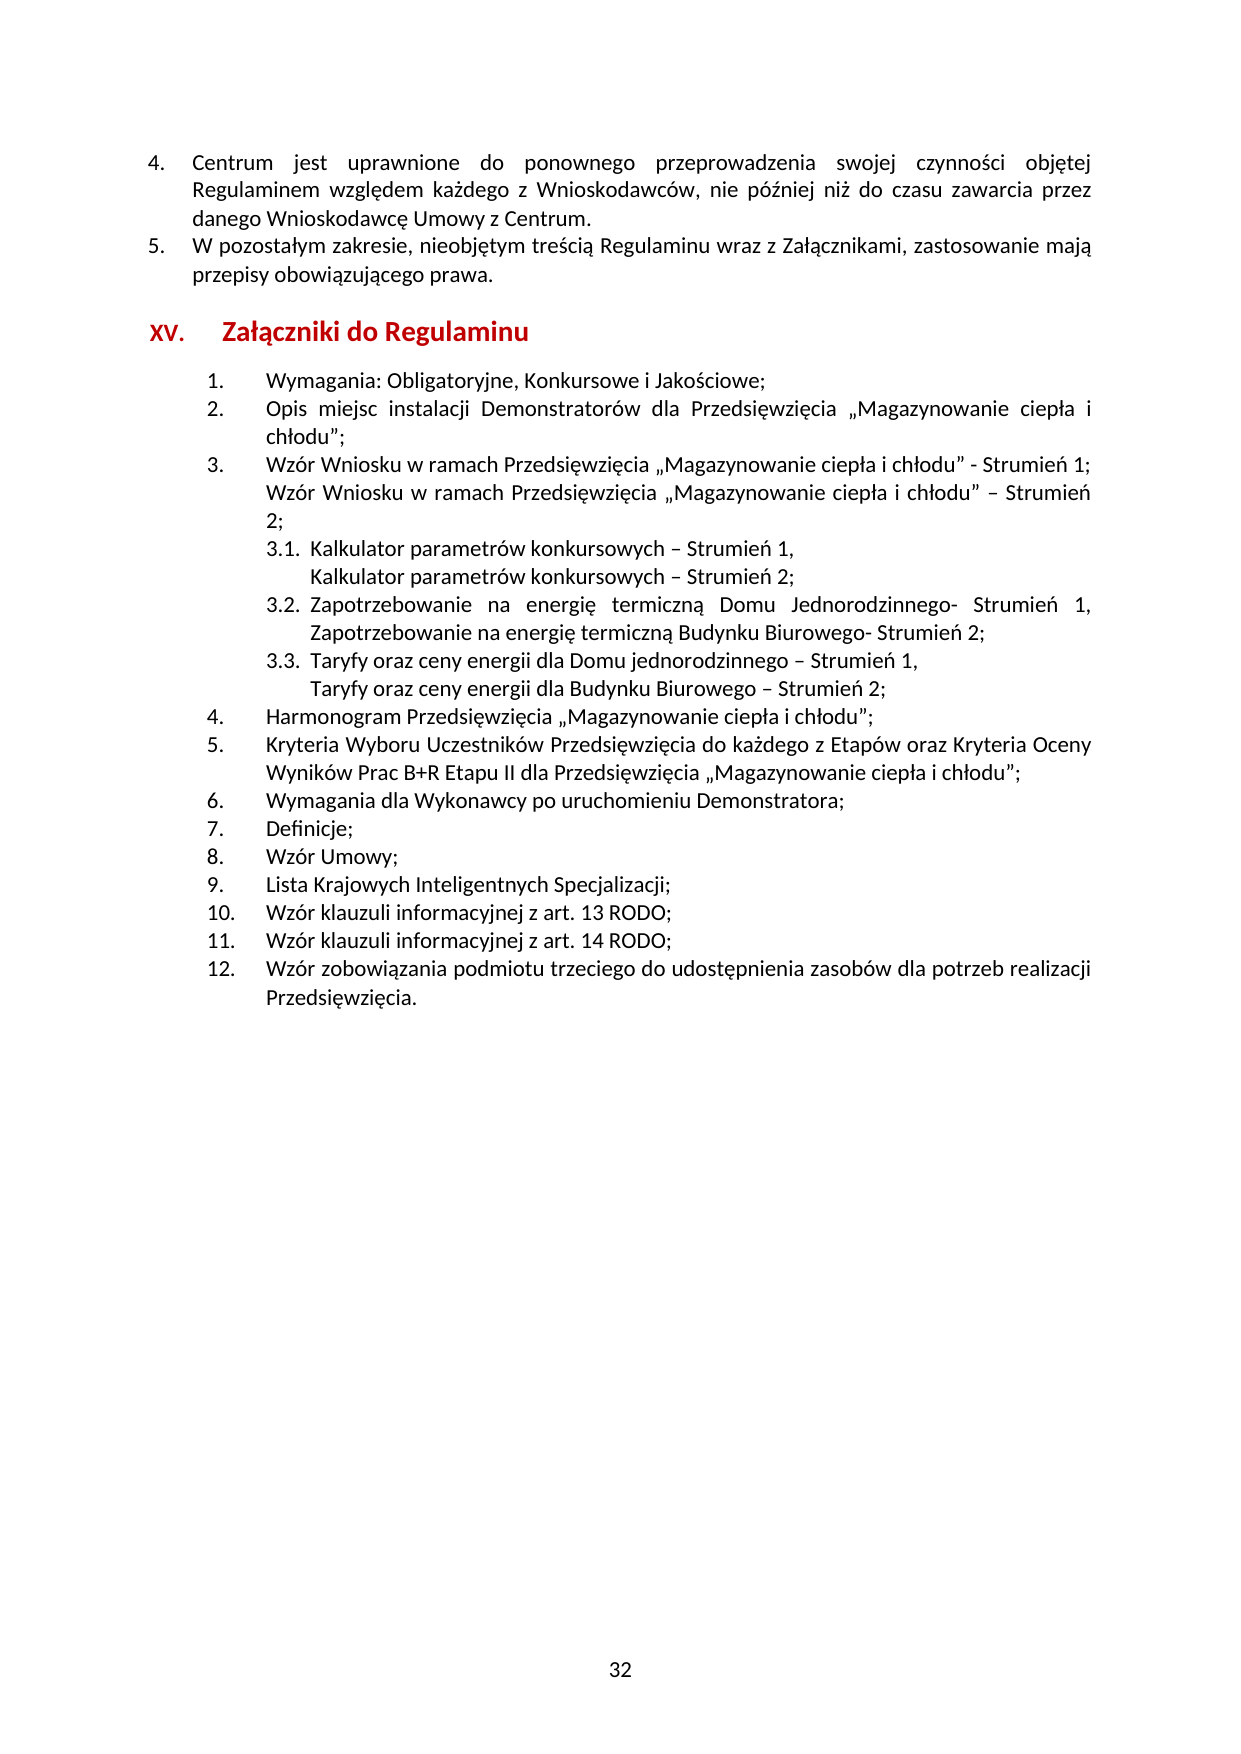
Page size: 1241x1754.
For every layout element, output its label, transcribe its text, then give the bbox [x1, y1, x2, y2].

list Wzór Wniosku w ramach Przedsięwzięcia „Magazynowanie ciepła i chłodu” - Strumień 1; Wzór Wniosku w ramach Przedsięwzięcia „Magazynowanie ciepła i chłodu” – Strumień 2; [207, 450, 1093, 534]
list W pozostałym zakresie, nieobjętym treścią Regulaminu wraz z Załącznikami, zastosowanie mają przepisy obowiązującego prawa. [148, 232, 1093, 288]
list Wymagania: Obligatoryjne, Konkursowe i Jakościowe; [207, 366, 1093, 394]
list Kalkulator parametrów konkursowych – Strumień 1, Kalkulator parametrów konkursowych – Strumień 2; [266, 534, 1093, 590]
list Definicje; [207, 814, 1093, 842]
list Wymagania dla Wykonawcy po uruchomieniu Demonstratora; [207, 786, 1093, 814]
list Harmonogram Przedsięwzięcia „Magazynowanie ciepła i chłodu”; [207, 702, 1093, 730]
list Wzór zobowiązania podmiotu trzeciego do udostępnienia zasobów dla potrzeb realizacji Przedsięwzięcia. [207, 954, 1093, 1011]
list Wzór klauzuli informacyjnej z art. 13 RODO; [207, 898, 1093, 927]
list Kryteria Wyboru Uczestników Przedsięwzięcia do każdego z Etapów oraz Kryteria Oceny Wyników Prac B+R Etapu II dla Przedsięwzięcia „Magazynowanie ciepła i chłodu”; [207, 730, 1093, 786]
list Lista Krajowych Inteligentnych Specjalizacji; [207, 871, 1093, 898]
list Centrum jest uprawnione do ponownego przeprowadzenia swojej czynności objętej Regulaminem względem każdego z Wnioskodawców, nie później niż do czasu zawarcia przez danego Wnioskodawcę Umowy z Centrum. [148, 148, 1093, 232]
list Wzór klauzuli informacyjnej z art. 14 RODO; [207, 927, 1093, 954]
subtitle Załączniki do Regulaminu [185, 313, 1093, 348]
list Zapotrzebowanie na energię termiczną Domu Jednorodzinnego- Strumień 1, Zapotrzebowanie na energię termiczną Budynku Biurowego- Strumień 2; [266, 590, 1093, 646]
list Opis miejsc instalacji Demonstratorów dla Przedsięwzięcia „Magazynowanie ciepła i chłodu”; [207, 394, 1093, 450]
list Wzór Umowy; [207, 842, 1093, 871]
list Taryfy oraz ceny energii dla Domu jednorodzinnego – Strumień 1, Taryfy oraz ceny energii dla Budynku Biurowego – Strumień 2; [266, 646, 1093, 702]
